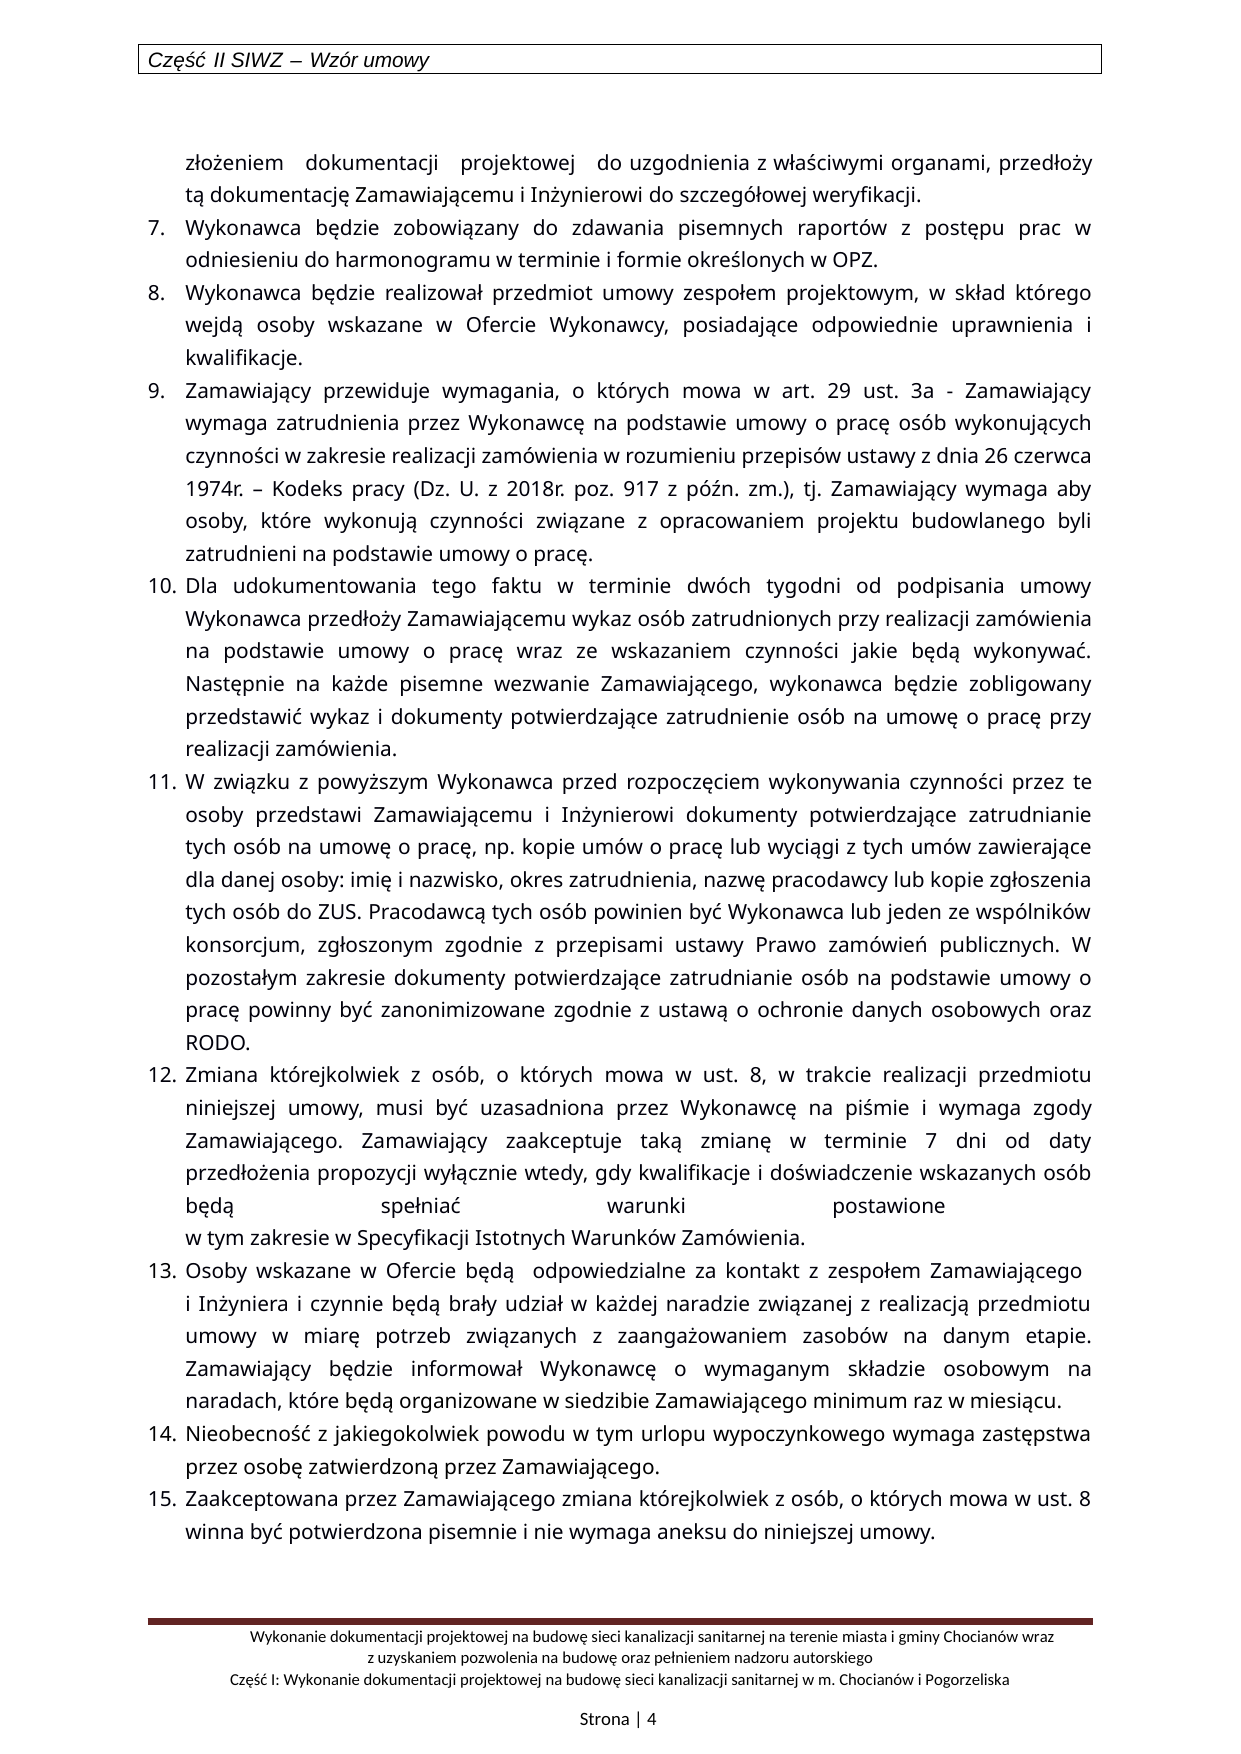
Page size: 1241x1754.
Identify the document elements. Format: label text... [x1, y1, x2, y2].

list Dla udokumentowania tego faktu w terminie dwóch tygodni od podpisania umowy Wykonawca przedłoży Zamawiającemu wykaz osób zatrudnionych przy realizacji zamówienia na podstawie umowy o pracę wraz ze wskazaniem czynności jakie będą wykonywać. Następnie na każde pisemne wezwanie Zamawiającego, wykonawca będzie zobligowany przedstawić wykaz i dokumenty potwierdzające zatrudnienie osób na umowę o pracę przy realizacji zamówienia. [148, 571, 1093, 763]
list Zaakceptowana przez Zamawiającego zmiana którejkolwiek z osób, o których mowa w ust. 8 winna być potwierdzona pisemnie i nie wymaga aneksu do niniejszej umowy. [148, 1484, 1093, 1545]
list W związku z powyższym Wykonawca przed rozpoczęciem wykonywania czynności przez te osoby przedstawi Zamawiającemu i Inżynierowi dokumenty potwierdzające zatrudnianie tych osób na umowę o pracę, np. kopie umów o pracę lub wyciągi z tych umów zawierające dla danej osoby: imię i nazwisko, okres zatrudnienia, nazwę pracodawcy lub kopie zgłoszenia tych osób do ZUS. Pracodawcą tych osób powinien być Wykonawca lub jeden ze wspólników konsorcjum, zgłoszonym zgodnie z przepisami ustawy Prawo zamówień publicznych. W pozostałym zakresie dokumenty potwierdzające zatrudnianie osób na podstawie umowy o pracę powinny być zanonimizowane zgodnie z ustawą o ochronie danych osobowych oraz RODO. [148, 767, 1093, 1056]
list Zmiana którejkolwiek z osób, o których mowa w ust. 8, w trakcie realizacji przedmiotu niniejszej umowy, musi być uzasadniona przez Wykonawcę na piśmie i wymaga zgody Zamawiającego. Zamawiający zaakceptuje taką zmianę w terminie 7 dni od daty przedłożenia propozycji wyłącznie wtedy, gdy kwalifikacje i doświadczenie wskazanych osób będą spełniać warunki postawione w tym zakresie w Specyfikacji Istotnych Warunków Zamówienia. [148, 1061, 1093, 1252]
list Wykonawca będzie zobowiązany do zdawania pisemnych raportów z postępu prac w odniesieniu do harmonogramu w terminie i formie określonych w OPZ. [148, 213, 1093, 274]
list Nieobecność z jakiegokolwiek powodu w tym urlopu wypoczynkowego wymaga zastępstwa przez osobę zatwierdzoną przez Zamawiającego. [148, 1419, 1093, 1480]
list Zamawiający przewiduje wymagania, o których mowa w art. 29 ust. 3a - Zamawiający wymaga zatrudnienia przez Wykonawcę na podstawie umowy o pracę osób wykonujących czynności w zakresie realizacji zamówienia w rozumieniu przepisów ustawy z dnia 26 czerwca 1974r. – Kodeks pracy (Dz. U. z 2018r. poz. 917 z późn. zm.), tj. Zamawiający wymaga aby osoby, które wykonują czynności związane z opracowaniem projektu budowlanego byli zatrudnieni na podstawie umowy o pracę. [148, 376, 1093, 567]
list Osoby wskazane w Ofercie będą odpowiedzialne za kontakt z zespołem Zamawiającego i Inżyniera i czynnie będą brały udział w każdej naradzie związanej z realizacją przedmiotu umowy w miarę potrzeb związanych z zaangażowaniem zasobów na danym etapie. Zamawiający będzie informował Wykonawcę o wymaganym składzie osobowym na naradach, które będą organizowane w siedzibie Zamawiającego minimum raz w miesiącu. [148, 1256, 1093, 1415]
list Wykonawca będzie realizował przedmiot umowy zespołem projektowym, w skład którego wejdą osoby wskazane w Ofercie Wykonawcy, posiadające odpowiednie uprawnienia i kwalifikacje. [148, 278, 1093, 372]
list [148, 148, 1093, 209]
